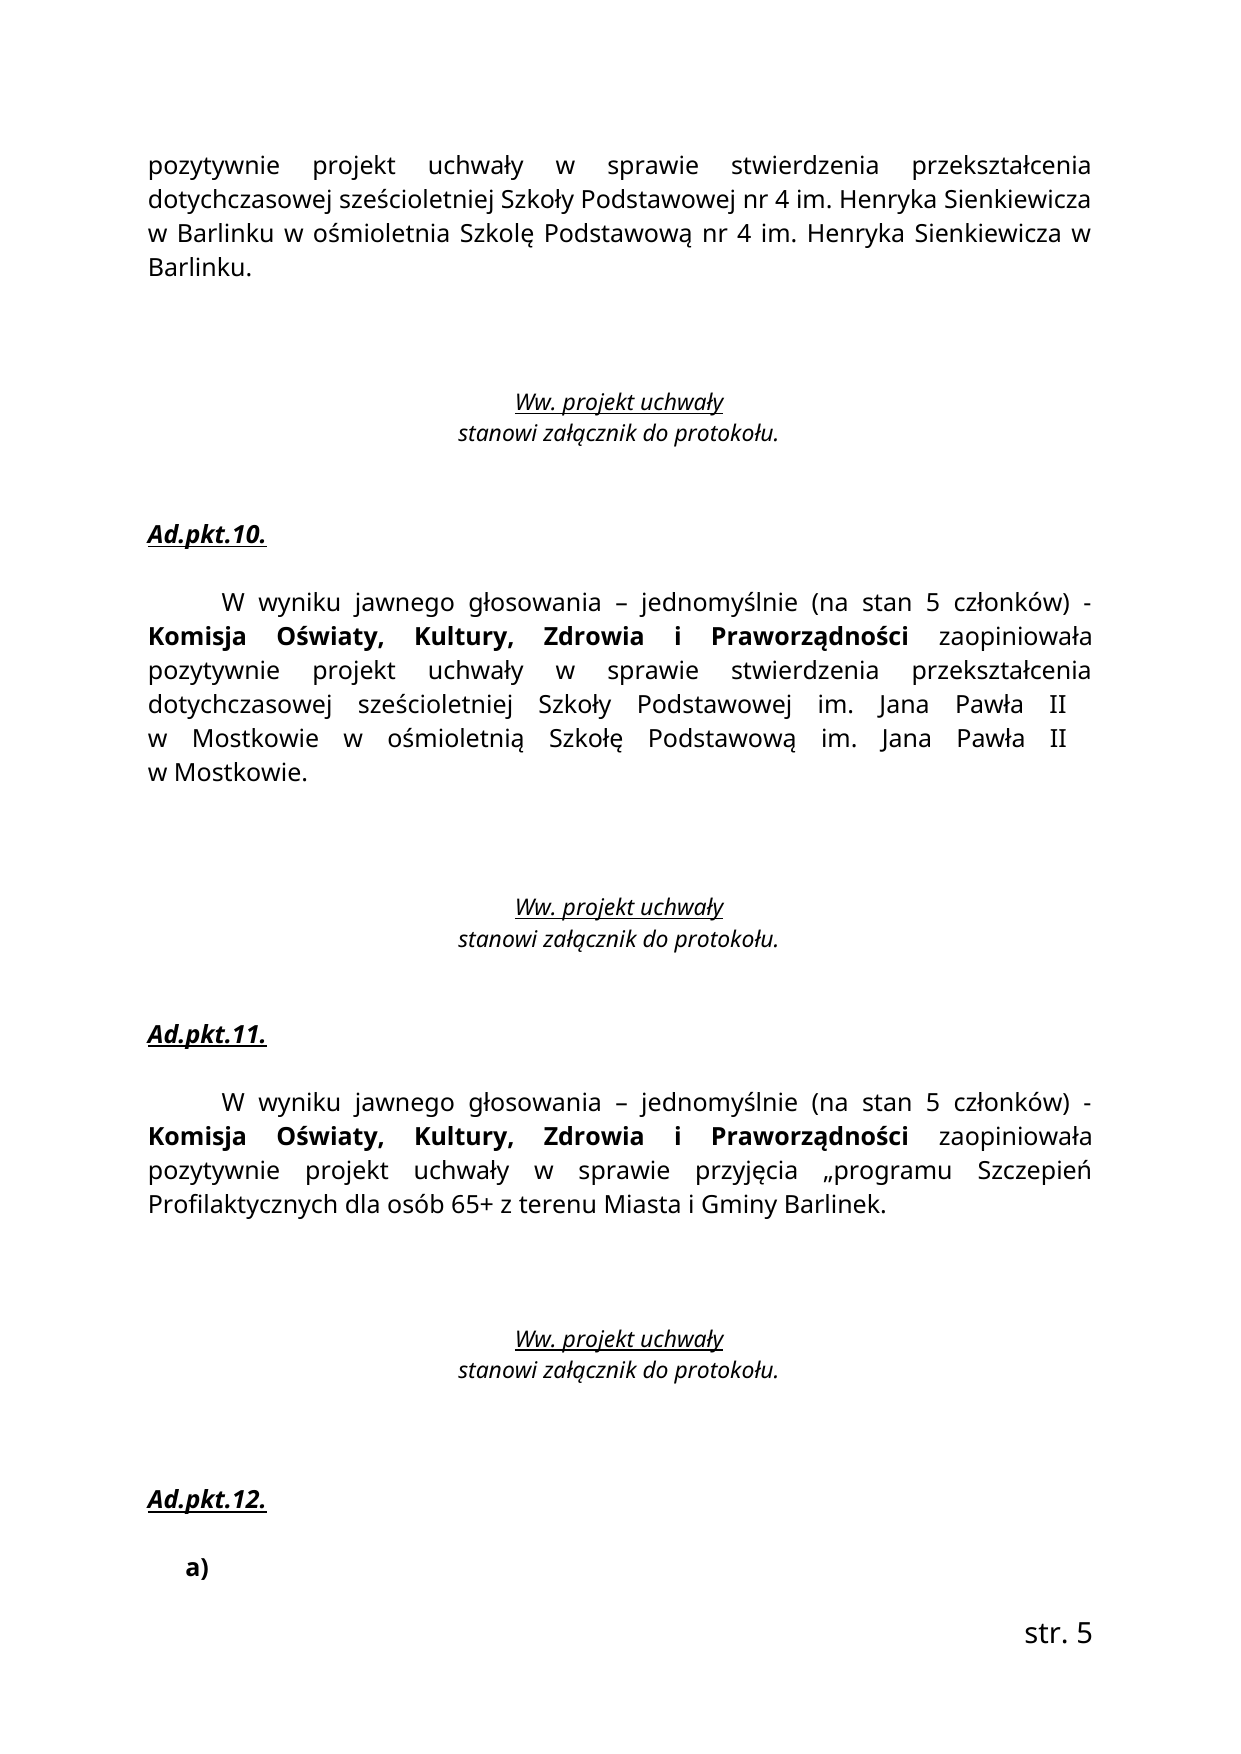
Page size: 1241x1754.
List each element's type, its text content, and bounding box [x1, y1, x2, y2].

text Ad.pkt.11. [148, 1016, 1093, 1050]
text Ww. projekt uchwały [148, 1323, 1093, 1354]
text Ww. projekt uchwały [148, 891, 1093, 923]
text Ad.pkt.12. [148, 1482, 1093, 1516]
text W wyniku jawnego głosowania – jednomyślnie (na stan 5 członków) - Komisja Oświaty, Kultury, Zdrowia i Praworządności zaopiniowała pozytywnie projekt uchwały w sprawie stwierdzenia przekształcenia dotychczasowej sześcioletniej Szkoły Podstawowej im. Jana Pawła II w Mostkowie w ośmioletnią Szkołę Podstawową im. Jana Pawła II w Mostkowie. [148, 585, 1093, 789]
text W wyniku jawnego głosowania – jednomyślnie (na stan 5 członków) - Komisja Oświaty, Kultury, Zdrowia i Praworządności zaopiniowała pozytywnie projekt uchwały w sprawie przyjęcia „programu Szczepień Profilaktycznych dla osób 65+ z terenu Miasta i Gminy Barlinek. [148, 1084, 1093, 1221]
text Ww. projekt uchwały [148, 386, 1093, 417]
text stanowi załącznik do protokołu. [148, 923, 1093, 954]
text stanowi załącznik do protokołu. [148, 1354, 1093, 1385]
text Ad.pkt.10. [148, 517, 1093, 551]
text stanowi załącznik do protokołu. [148, 417, 1093, 448]
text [148, 148, 1093, 284]
